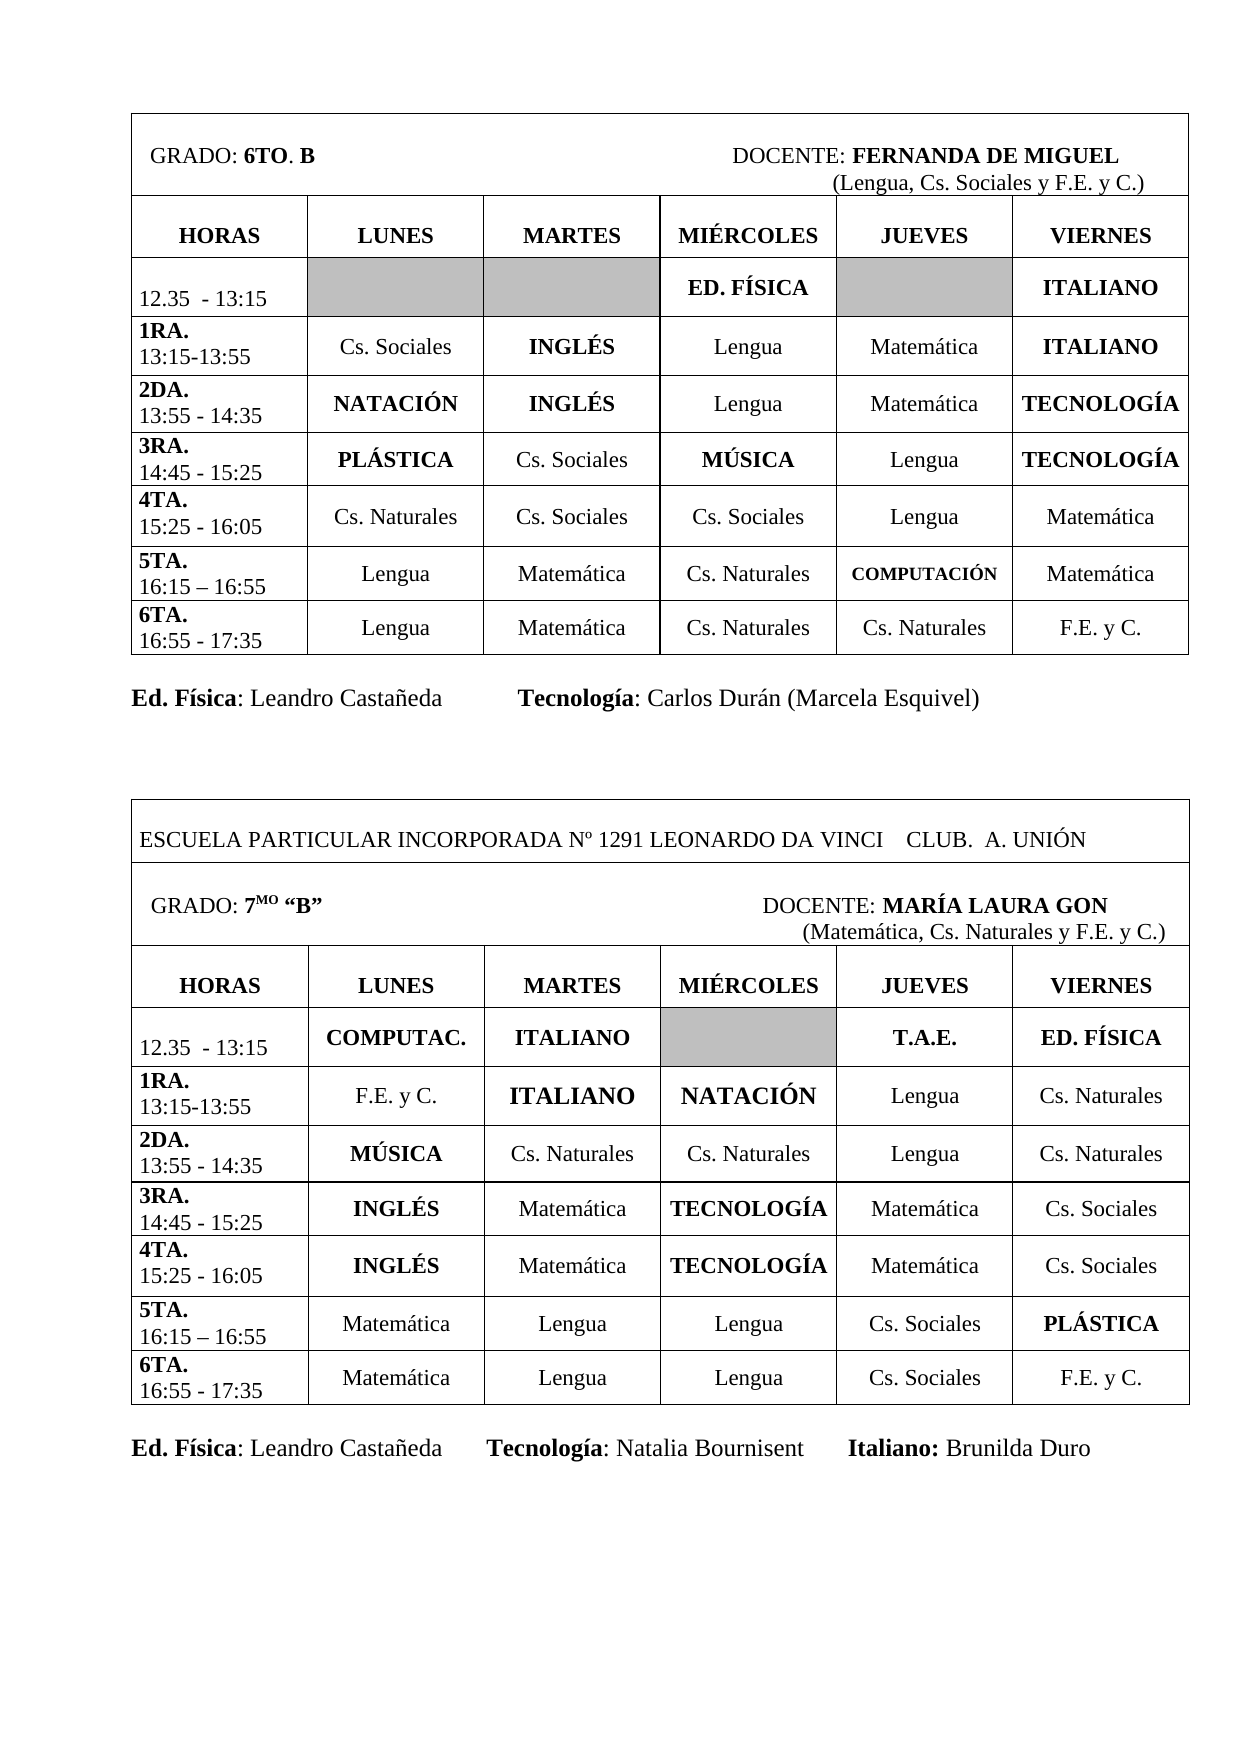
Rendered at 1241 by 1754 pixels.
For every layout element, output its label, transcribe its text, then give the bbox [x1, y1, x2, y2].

table_cell Lengua [308, 601, 483, 654]
table_cell Cs. Sociales [308, 317, 483, 375]
table_cell Matemática [484, 601, 659, 654]
table_cell 3RA. 14:45 - 15:25 [132, 1183, 308, 1235]
table_cell Matemática [485, 1183, 660, 1235]
table_cell ED. FÍSICA [661, 258, 836, 316]
table_cell ITALIANO [485, 1008, 660, 1066]
table_cell MARTES [484, 196, 659, 257]
table_cell 3RA. 14:45 - 15:25 [132, 433, 307, 485]
table_cell TECNOLOGÍA [661, 1183, 836, 1235]
table_cell INGLÉS [484, 317, 659, 375]
table_cell Matemática [484, 547, 659, 600]
table_cell TECNOLOGÍA [1013, 376, 1188, 432]
table_cell Cs. Naturales [837, 601, 1012, 654]
table_cell 5TA. 16:15 – 16:55 [132, 1297, 308, 1350]
table_cell Lengua [661, 1297, 836, 1350]
table_cell 6TA. 16:55 - 17:35 [132, 1351, 308, 1403]
table_cell Cs. Sociales [1013, 1183, 1189, 1235]
table_cell 12.35 - 13:15 [132, 1008, 308, 1066]
table_cell JUEVES [837, 196, 1012, 257]
table_cell Lengua [661, 317, 836, 375]
table_cell Cs. Naturales [661, 601, 836, 654]
table_cell GRADO: 6TO. B DOCENTE: FERNANDA DE MIGUEL (Lengua, Cs. Sociales y F.E. y C.) [132, 114, 1188, 195]
table_cell TECNOLOGÍA [1013, 433, 1188, 485]
table_cell TECNOLOGÍA [661, 1236, 836, 1296]
table_cell Lengua [661, 1351, 836, 1403]
table_cell 6TA. 16:55 - 17:35 [132, 601, 307, 654]
table_cell PLÁSTICA [1013, 1297, 1189, 1350]
table_cell Cs. Naturales [661, 547, 836, 600]
table_cell Cs. Sociales [837, 1351, 1012, 1403]
table_cell Matemática [485, 1236, 660, 1296]
table_cell HORAS [132, 196, 307, 257]
table_cell T.A.E. [837, 1008, 1012, 1066]
table_cell Matemática [309, 1297, 484, 1350]
table_cell MÚSICA [661, 433, 836, 485]
table_cell Cs. Sociales [837, 1297, 1012, 1350]
table_cell ITALIANO [485, 1067, 660, 1124]
table_cell PLÁSTICA [308, 433, 483, 485]
text Ed. Física: Leandro Castañeda Tecnología: Natalia Bournisent Italiano: Brunilda Duro [131, 1433, 1162, 1462]
table_cell 2DA. 13:55 - 14:35 [132, 1126, 308, 1181]
table_cell JUEVES [837, 946, 1012, 1007]
table_cell Lengua [661, 376, 836, 432]
table_cell Cs. Naturales [661, 1126, 836, 1181]
table_cell Lengua [837, 433, 1012, 485]
table_cell [661, 1008, 836, 1066]
table_cell MIÉRCOLES [661, 196, 836, 257]
table_cell Cs. Sociales [484, 486, 659, 546]
table_cell 4TA. 15:25 - 16:05 [132, 1236, 308, 1296]
table_cell MARTES [485, 946, 660, 1007]
table_cell [837, 258, 1012, 316]
table_cell VIERNES [1013, 946, 1189, 1007]
table_cell Matemática [837, 376, 1012, 432]
table_cell Cs. Sociales [484, 433, 659, 485]
table_cell INGLÉS [309, 1236, 484, 1296]
table_cell Lengua [837, 1067, 1012, 1124]
table_cell GRADO: 7MO “B” DOCENTE: MARÍA LAURA GON (Matemática, Cs. Naturales y F.E. y C.) [132, 863, 1189, 945]
table_cell VIERNES [1013, 196, 1188, 257]
text Ed. Física: Leandro Castañeda Tecnología: Carlos Durán (Marcela Esquivel) [131, 683, 1162, 712]
table_cell Cs. Naturales [485, 1126, 660, 1181]
table_cell 1RA. 13:15-13:55 [132, 1067, 308, 1124]
table_cell Matemática [309, 1351, 484, 1403]
table_cell Cs. Sociales [1013, 1236, 1189, 1296]
table_cell Lengua [485, 1297, 660, 1350]
table_cell Matemática [837, 317, 1012, 375]
table_cell Cs. Naturales [1013, 1067, 1189, 1124]
table_header ESCUELA PARTICULAR INCORPORADA Nº 1291 LEONARDO DA VINCI CLUB. A. UNIÓN [132, 800, 1189, 862]
table_cell ED. FÍSICA [1013, 1008, 1189, 1066]
table_cell ITALIANO [1013, 317, 1188, 375]
table_cell Matemática [837, 1183, 1012, 1235]
table_cell Matemática [837, 1236, 1012, 1296]
table_cell [308, 258, 483, 316]
table_cell [484, 258, 659, 316]
table_cell Lengua [485, 1351, 660, 1403]
table_cell F.E. y C. [1013, 601, 1188, 654]
table_cell Lengua [837, 486, 1012, 546]
table_cell HORAS [132, 946, 308, 1007]
table_cell LUNES [308, 196, 483, 257]
table_cell COMPUTACIÓN [837, 547, 1012, 600]
table_cell Lengua [837, 1126, 1012, 1181]
table_cell 2DA. 13:55 - 14:35 [132, 376, 307, 432]
table_cell COMPUTAC. [309, 1008, 484, 1066]
table_cell INGLÉS [484, 376, 659, 432]
table_cell NATACIÓN [308, 376, 483, 432]
table_cell Matemática [1013, 547, 1188, 600]
table_cell 12.35 - 13:15 [132, 258, 307, 316]
table_cell Cs. Naturales [1013, 1126, 1189, 1181]
table_cell 5TA. 16:15 – 16:55 [132, 547, 307, 600]
table_cell NATACIÓN [661, 1067, 836, 1124]
table_cell Matemática [1013, 486, 1188, 546]
table_cell ITALIANO [1013, 258, 1188, 316]
table_cell F.E. y C. [309, 1067, 484, 1124]
table_cell Cs. Sociales [661, 486, 836, 546]
table_cell Lengua [308, 547, 483, 600]
table_cell INGLÉS [309, 1183, 484, 1235]
table_cell LUNES [309, 946, 484, 1007]
table_cell 1RA. 13:15-13:55 [132, 317, 307, 375]
table_cell 4TA. 15:25 - 16:05 [132, 486, 307, 546]
table_cell MÚSICA [309, 1126, 484, 1181]
table_cell F.E. y C. [1013, 1351, 1189, 1403]
table_cell Cs. Naturales [308, 486, 483, 546]
table_cell MIÉRCOLES [661, 946, 836, 1007]
